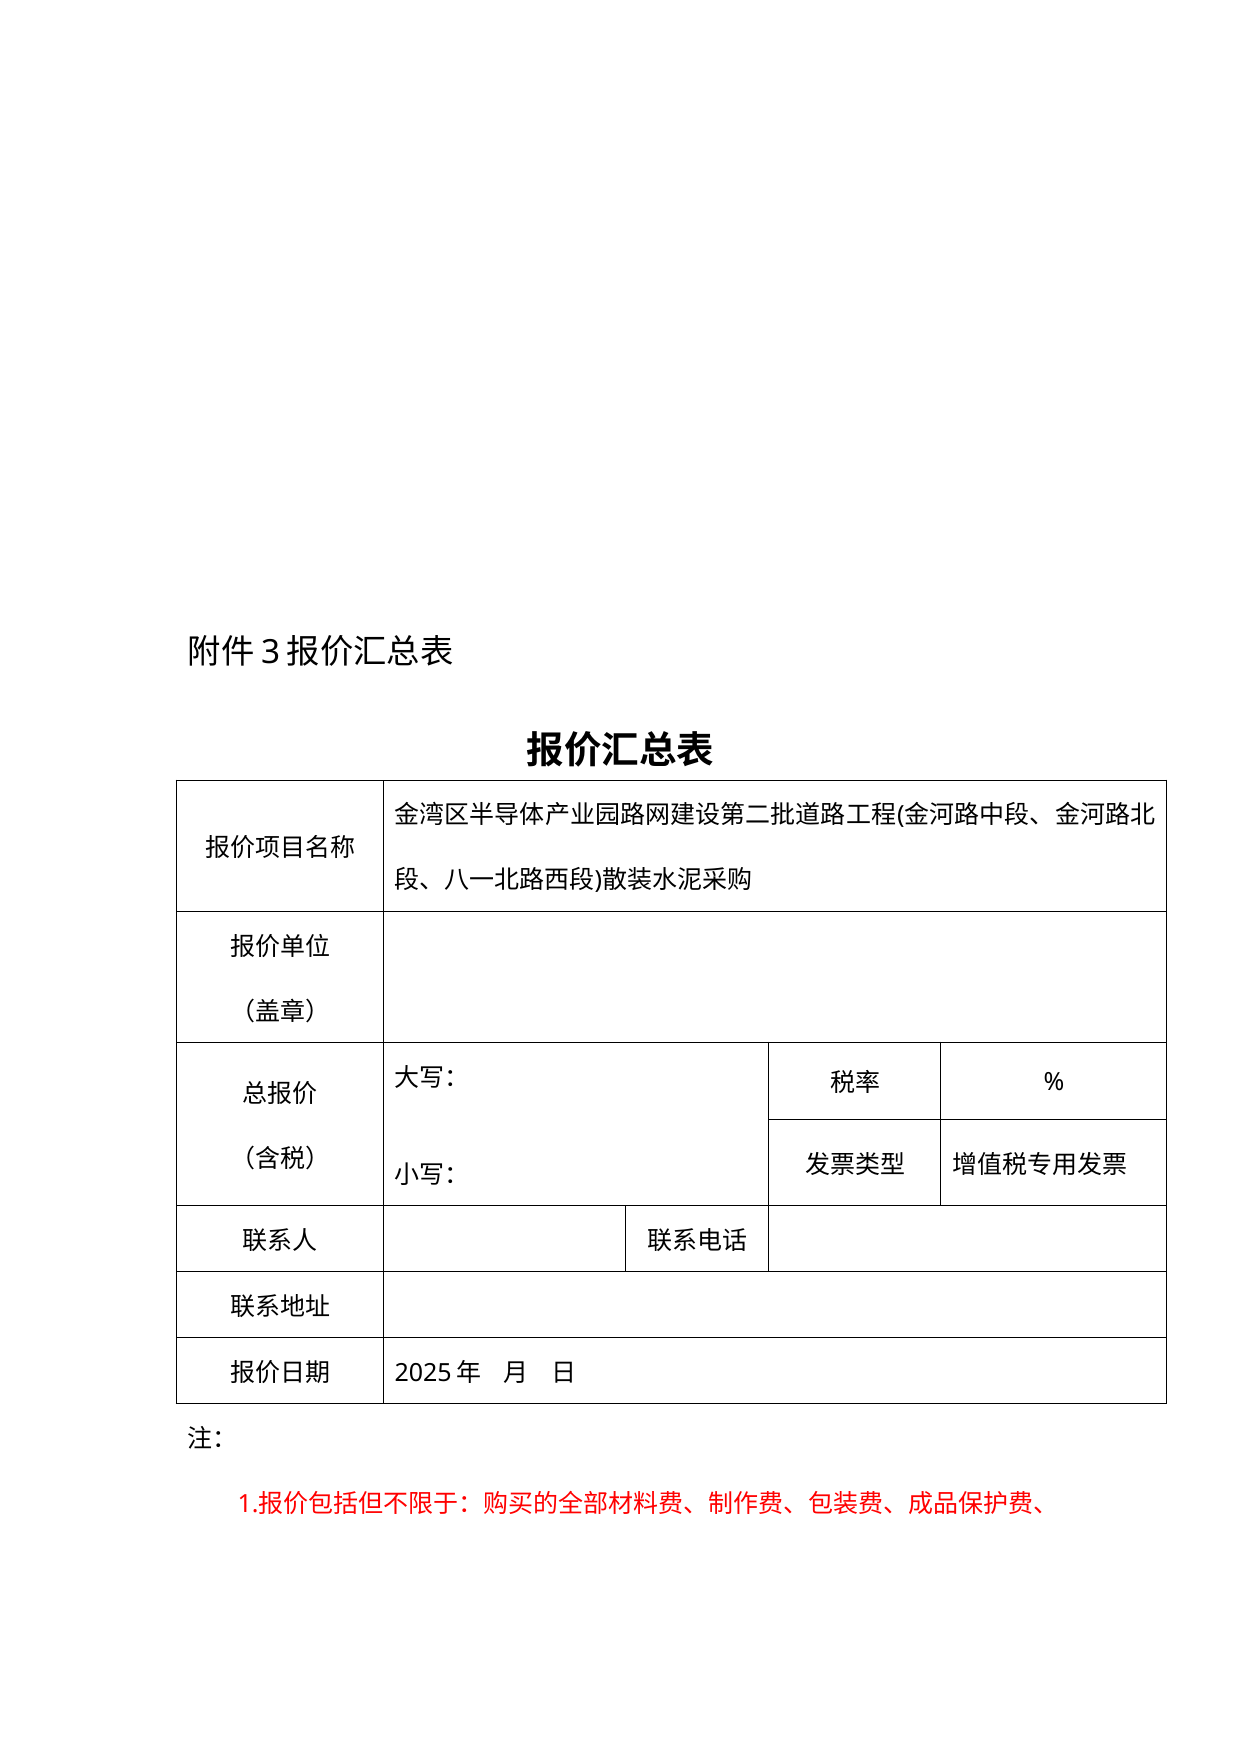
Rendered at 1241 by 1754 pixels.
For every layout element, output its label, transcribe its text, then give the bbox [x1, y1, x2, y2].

table_header 金湾区半导体产业园路网建设第二批道路工程(金河路中段、金河路北段、八一北路西段)散装水泥采购 [384, 781, 1166, 911]
table_cell 2025年 月 日 [384, 1338, 1166, 1403]
table_cell 大写： 小写： [384, 1043, 768, 1205]
table_cell [769, 1206, 1166, 1271]
table_cell 报价单位 （盖章） [177, 912, 383, 1042]
table_cell % [941, 1043, 1166, 1119]
text 附件3报价汇总表 [187, 617, 1053, 682]
table_cell 报价日期 [177, 1338, 383, 1403]
text 报价汇总表 [187, 714, 1053, 779]
table_cell 总报价 （含税） [177, 1043, 383, 1205]
table_cell 发票类型 [769, 1120, 940, 1205]
table_header 报价项目名称 [177, 781, 383, 911]
text 注： [187, 1404, 1053, 1469]
table_cell 联系地址 [177, 1272, 383, 1337]
table_cell 增值税专用发票 [941, 1120, 1166, 1205]
table_cell [384, 1206, 625, 1271]
table_cell [384, 912, 1166, 1042]
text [187, 1469, 1053, 1534]
table_cell [384, 1272, 1166, 1337]
table_cell 税率 [769, 1043, 940, 1119]
table_cell 联系人 [177, 1206, 383, 1271]
table_cell 联系电话 [626, 1206, 768, 1271]
